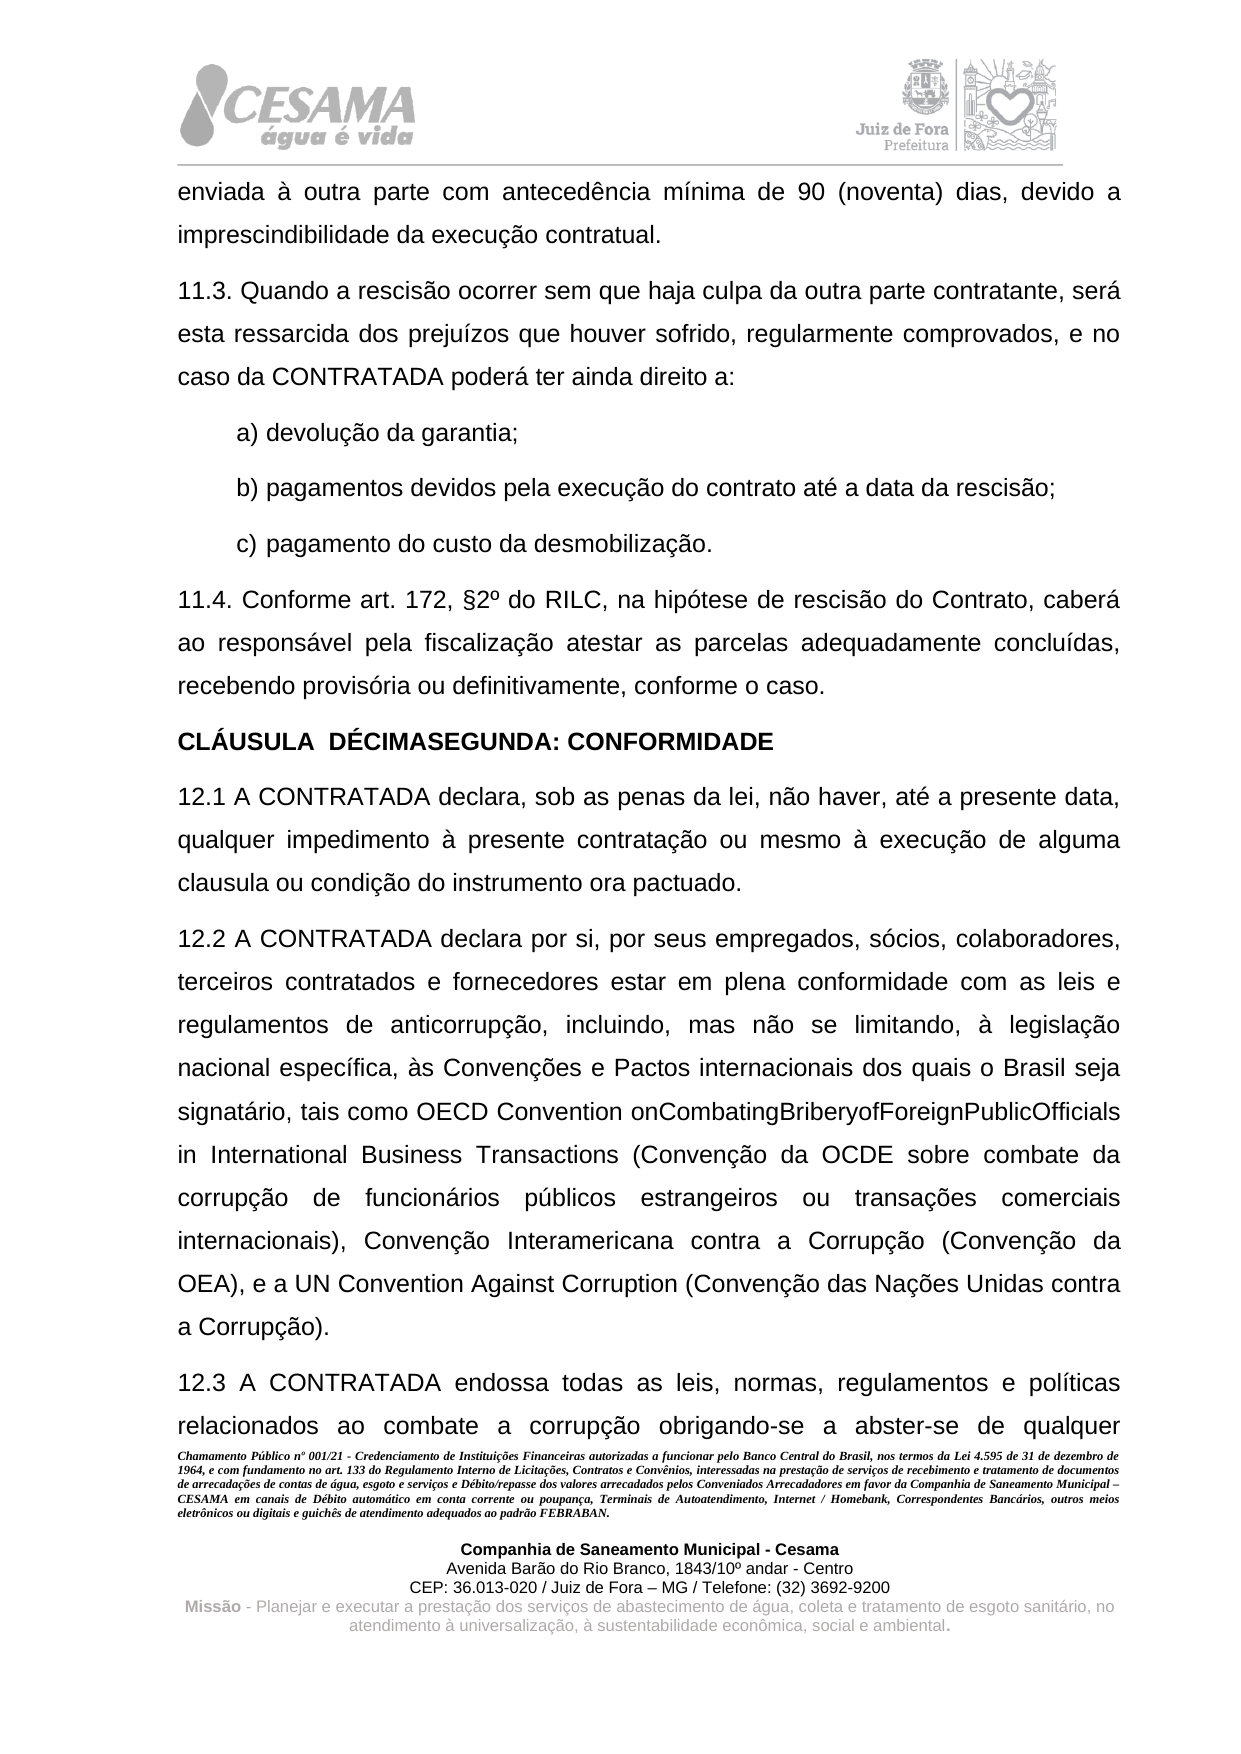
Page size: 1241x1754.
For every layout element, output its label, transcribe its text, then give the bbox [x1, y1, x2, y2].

list pagamentos devidos pela execução do contrato até a data da rescisão; [236, 473, 1122, 502]
text 11.3. Quando a rescisão ocorrer sem que haja culpa da outra parte contratante, será esta ressarcida dos prejuízos que houver sofrido, regularmente comprovados, e no caso da CONTRATADA poderá ter ainda direito a: [177, 276, 1122, 391]
text 11.4. Conforme art. 172, §2º do RILC, na hipótese de rescisão do Contrato, caberá ao responsável pela fiscalização atestar as parcelas adequadamente concluídas, recebendo provisória ou definitivamente, conforme o caso. [177, 585, 1122, 700]
text CLÁUSULA DÉCIMASEGUNDA: CONFORMIDADE [177, 727, 1122, 755]
text 12.2 A CONTRATADA declara por si, por seus empregados, sócios, colaboradores, terceiros contratados e fornecedores estar em plena conformidade com as leis e regulamentos de anticorrupção, incluindo, mas não se limitando, à legislação nacional específica, às Convenções e Pactos internacionais dos quais o Brasil seja signatário, tais como OECD Convention onCombatingBriberyofForeignPublicOfficials in International Business Transactions (Convenção da OCDE sobre combate da corrupção de funcionários públicos estrangeiros ou transações comerciais internacionais), Convenção Interamericana contra a Corrupção (Convenção da OEA), e a UN Convention Against Corruption (Convenção das Nações Unidas contra a Corrupção). [177, 924, 1122, 1341]
list pagamento do custo da desmobilização. [236, 529, 1122, 558]
picture [177, 59, 1064, 166]
list devolução da garantia; [236, 418, 1122, 447]
text 12.1 A CONTRATADA declara, sob as penas da lei, não haver, até a presente data, qualquer impedimento à presente contratação ou mesmo à execução de alguma clausula ou condição do instrumento ora pactuado. [177, 782, 1122, 897]
